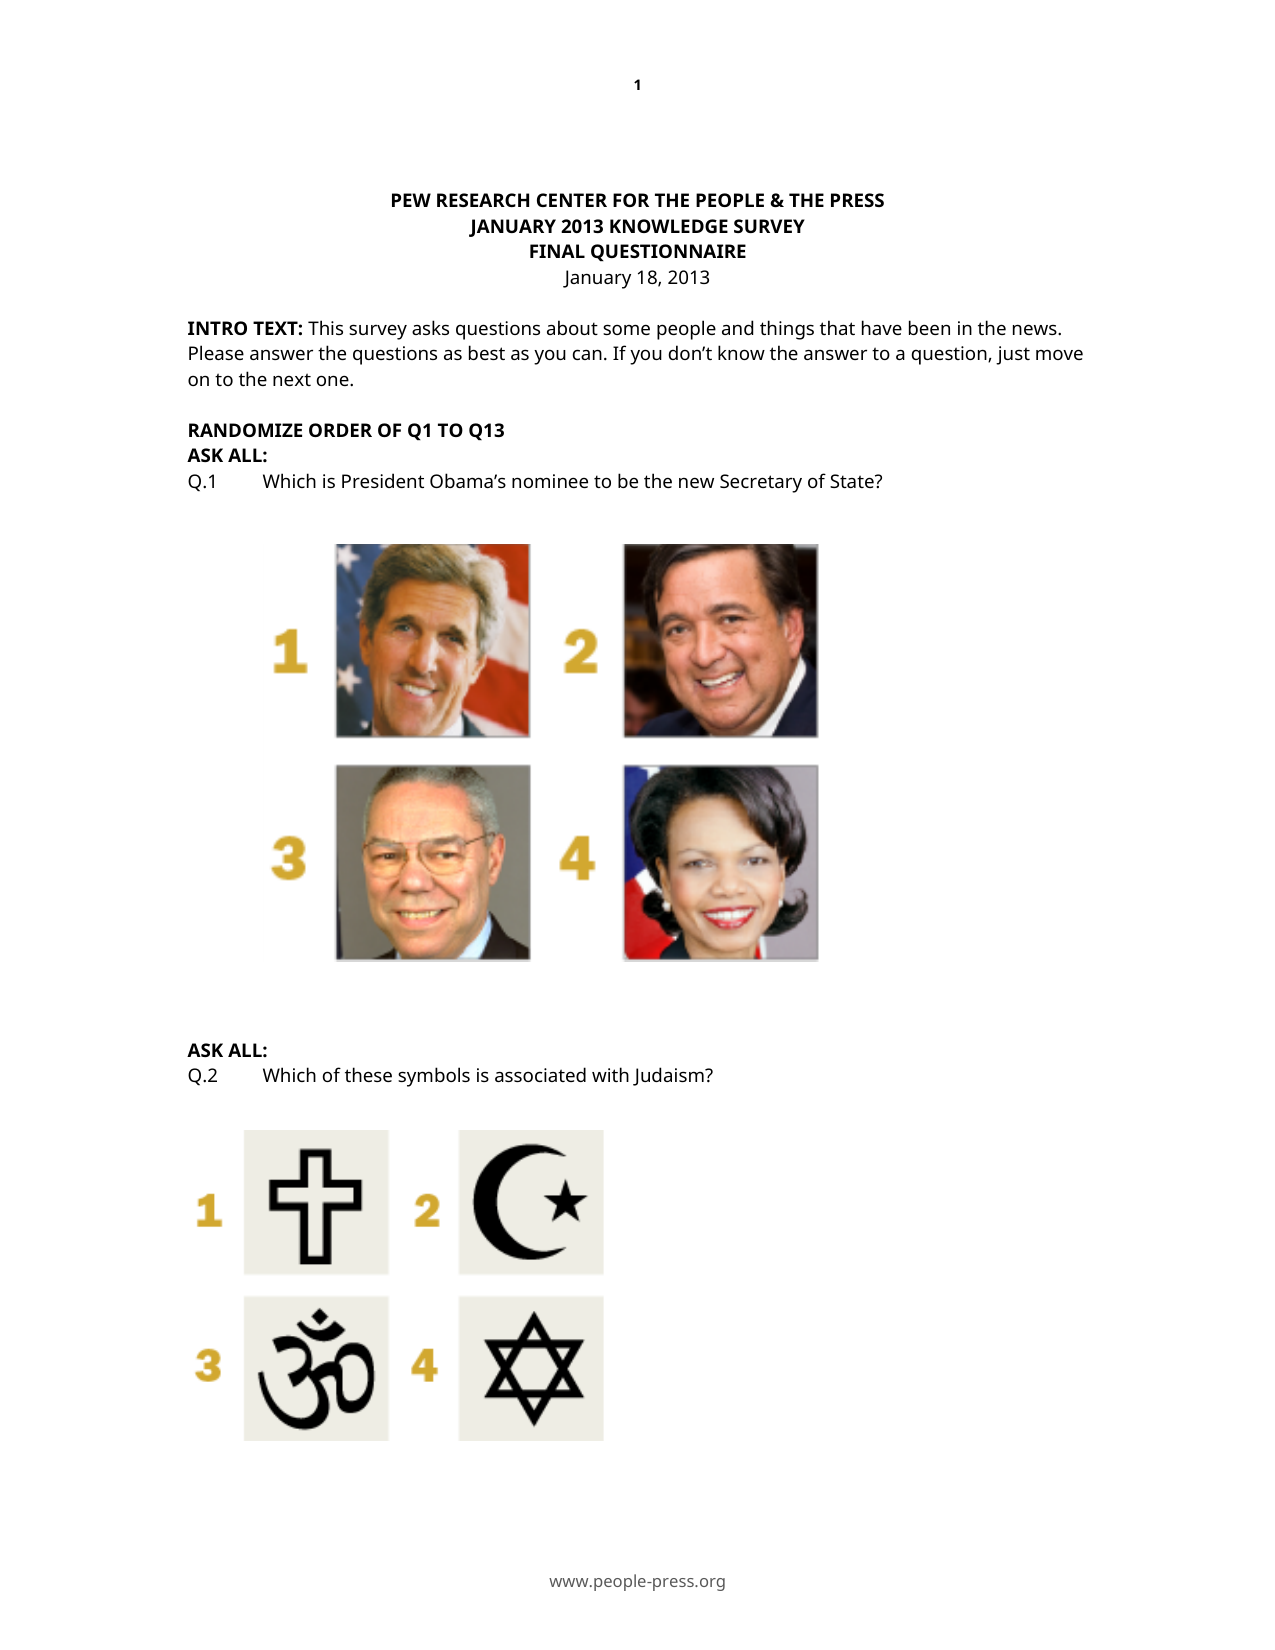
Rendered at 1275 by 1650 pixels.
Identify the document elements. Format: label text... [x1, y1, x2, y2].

text ASK ALL: [187, 443, 1087, 468]
picture [188, 1130, 607, 1440]
text RANDOMIZE ORDER OF Q1 TO Q13 [187, 417, 1087, 443]
picture [262, 544, 821, 962]
text INTRO TEXT: This survey asks questions about some people and things that have been in the news. Please answer the questions as best as you can. If you don’t know the answer to a question, just move on to the next one. [187, 315, 1087, 392]
text PEW RESEARCH CENTER FOR THE PEOPLE & THE PRESS [187, 187, 1087, 213]
text ASK ALL: [187, 1037, 1087, 1063]
text FINAL QUESTIONNAIRE [187, 238, 1087, 264]
text Q.1 Which is President Obama’s nominee to be the new Secretary of State? [187, 468, 1087, 494]
text January 18, 2013 [187, 264, 1087, 289]
text Q.2 Which of these symbols is associated with Judaism? [187, 1063, 1087, 1088]
text JANUARY 2013 KNOWLEDGE SURVEY [187, 213, 1087, 238]
